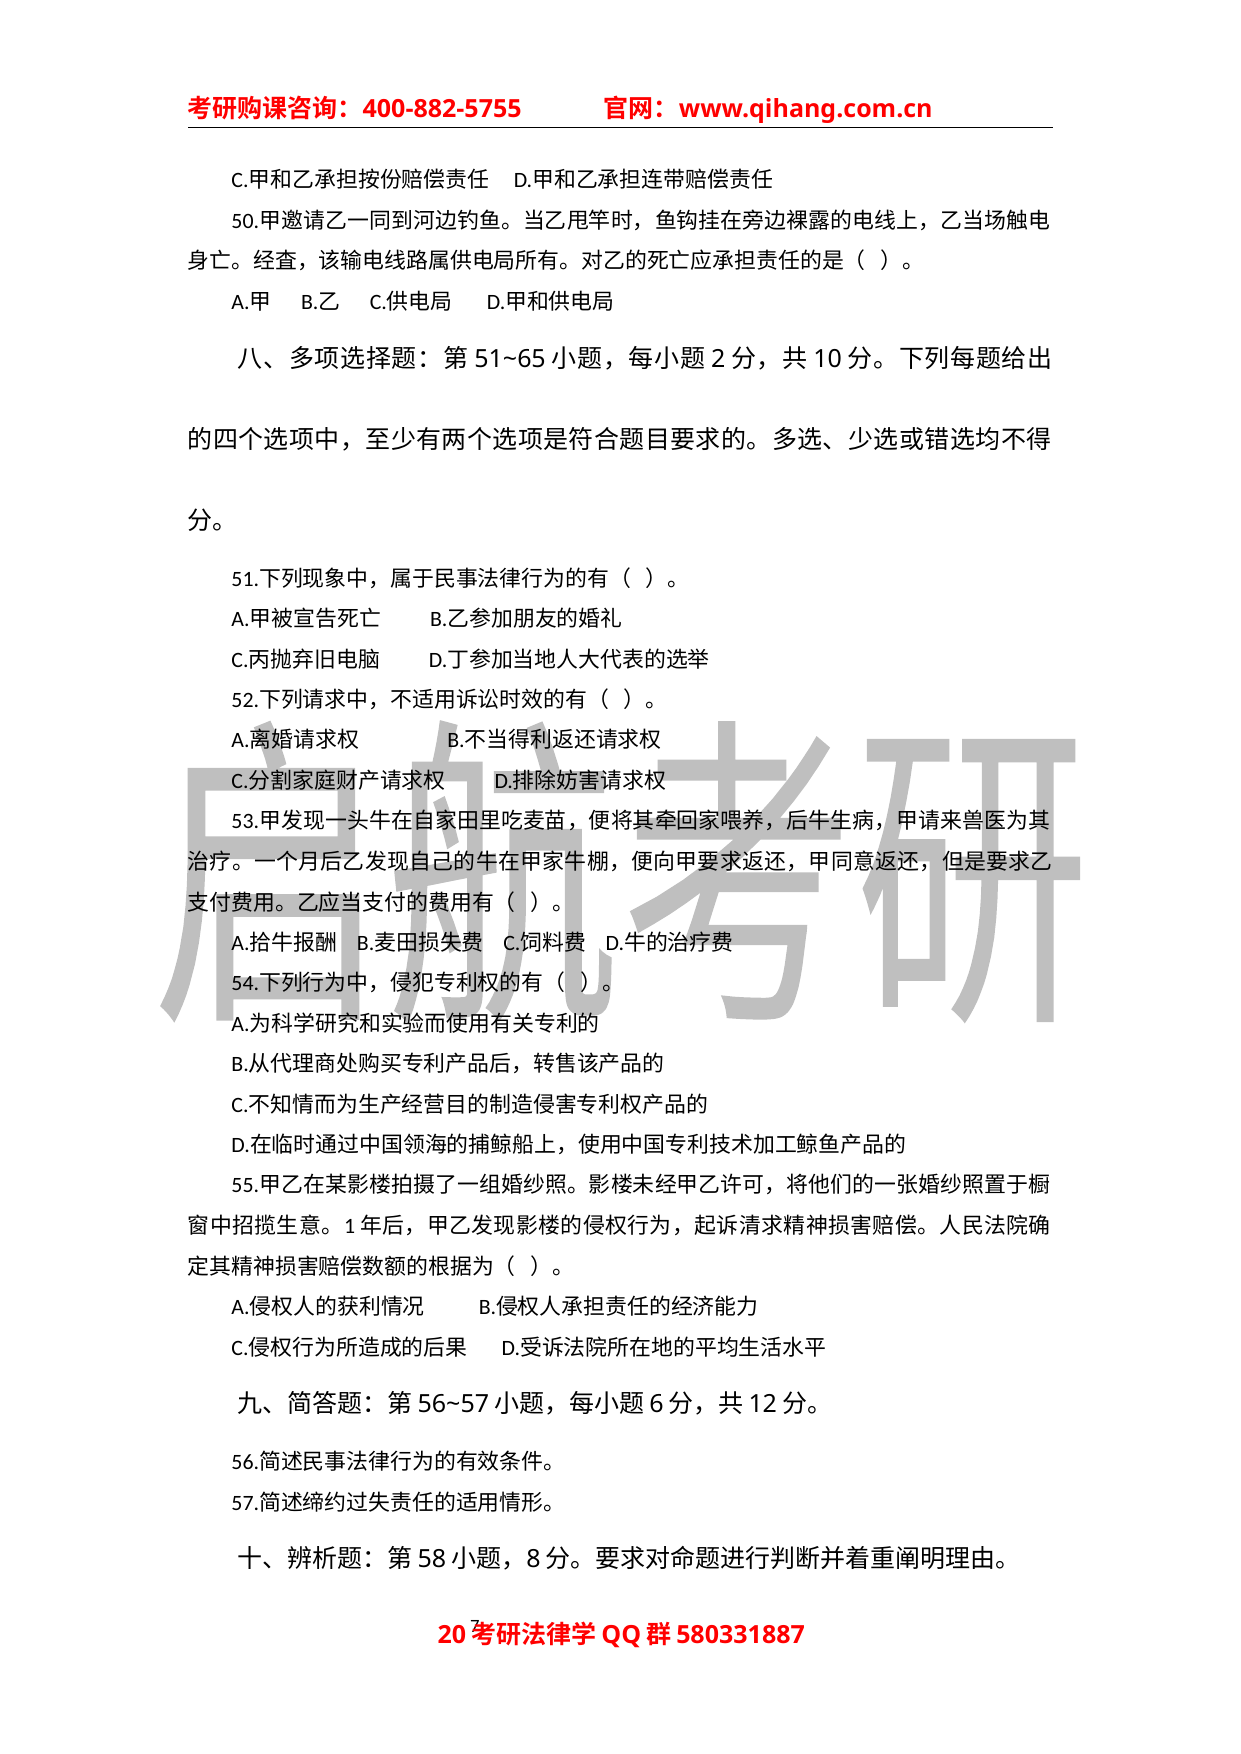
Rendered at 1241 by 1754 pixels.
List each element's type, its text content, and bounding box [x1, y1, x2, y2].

text 53.甲发现一头牛在自家田里吃麦苗，便将其牵回家喂养，后牛生病，甲请来兽医为其治疗。一个月后乙发现自己的牛在甲家牛棚，便向甲要求返还，甲同意返还，但是要求乙支付费用。乙应当支付的费用有（ ）。 [187, 803, 1053, 917]
text 56.简述民事法律行为的有效条件。 [187, 1444, 1053, 1476]
text 55.甲乙在某影楼拍摄了一组婚纱照。影楼未经甲乙许可，将他们的一张婚纱照置于橱窗中招揽生意。1年后，甲乙发现影楼的侵权行为，起诉清求精神损害赔偿。人民法院确定其精神损害赔偿数额的根据为（ ）。 [187, 1167, 1053, 1281]
text B.从代理商处购买专利产品后，转售该产品的 [187, 1046, 1053, 1078]
text 57.简述缔约过失责任的适用情形。 [187, 1484, 1053, 1517]
text 52.下列请求中，不适用诉讼时效的有（ ）。 [187, 682, 1053, 714]
text C.侵权行为所造成的后果 D.受诉法院所在地的平均生活水平 [187, 1329, 1053, 1362]
text 51.下列现象中，属于民事法律行为的有（ ）。 [187, 560, 1053, 593]
text C.丙抛弃旧电脑 D.丁参加当地人大代表的选举 [187, 641, 1053, 674]
text 54.下列行为中，侵犯专利权的有（ ）。 [187, 965, 1053, 997]
text C.甲和乙承担按份赔偿责任 D.甲和乙承担连带赔偿责任 [187, 162, 1053, 194]
text 50.甲邀请乙一同到河边钓鱼。当乙甩竿时，鱼钩挂在旁边裸露的电线上，乙当场触电身亡。经査，该输电线路属供电局所有。对乙的死亡应承担责任的是（ ）。 [187, 202, 1053, 276]
text C.不知情而为生产经营目的制造侵害专利权产品的 [187, 1086, 1053, 1119]
text 九、简答题：第56~57小题，每小题6分，共12分。 [187, 1369, 1053, 1434]
text A.侵权人的获利情况 B.侵权人承担责任的经济能力 [187, 1289, 1053, 1321]
text D.在临时通过中国领海的捕鲸船上，使用中国专利技术加工鲸鱼产品的 [187, 1127, 1053, 1159]
text A.为科学研究和实验而使用有关专利的 [187, 1005, 1053, 1038]
text A.甲 B.乙 C.供电局 D.甲和供电局 [187, 283, 1053, 316]
text 十、辨析题：第58小题，8分。要求对命题进行判断并着重阐明理由。 [187, 1524, 1053, 1589]
text A.离婚请求权 B.不当得利返还请求权 [187, 722, 1053, 754]
text A.甲被宣告死亡 B.乙参加朋友的婚礼 [187, 601, 1053, 633]
text 八、多项选择题：第51~65小题，每小题2分，共10分。下列每题给出的四个选项中，至少有两个选项是符合题目要求的。多选、少选或错选均不得分。 [187, 324, 1053, 551]
text C.分割家庭财产请求权 D.排除妨害请求权 [187, 762, 1053, 795]
text A.拾牛报酬 B.麦田损失费 C.饲料费 D.牛的治疗费 [187, 924, 1053, 957]
